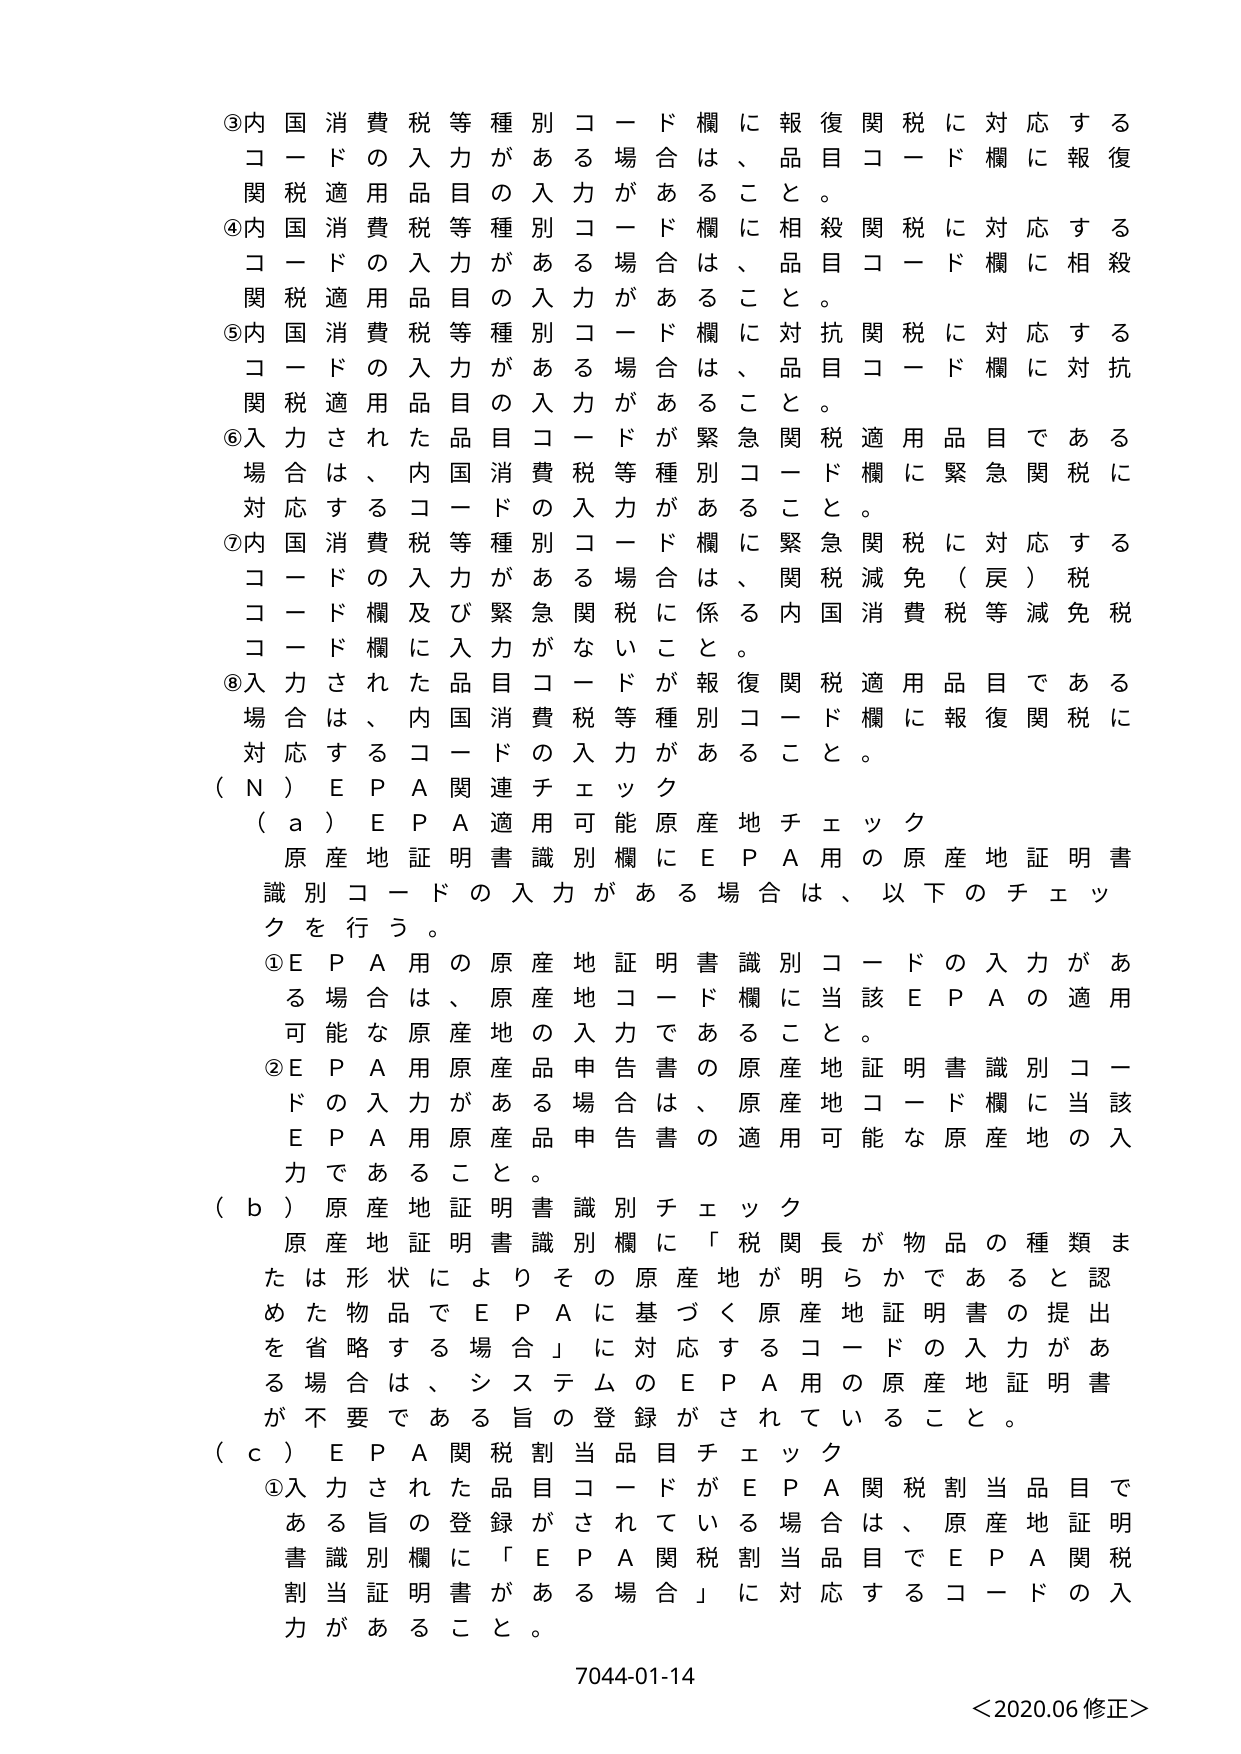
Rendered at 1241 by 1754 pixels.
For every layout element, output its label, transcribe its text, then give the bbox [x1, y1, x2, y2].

text （ｃ）ＥＰＡ関税割当品目チェック [119, 1434, 1150, 1469]
text （ａ）ＥＰＡ適用可能原産地チェック [119, 804, 1150, 839]
text （Ｎ）ＥＰＡ関連チェック [119, 769, 1150, 804]
text ⑦内国消費税等種別コード欄に緊急関税に対応するコードの入力がある場合は、関税減免（戻）税コード欄及び緊急関税に係る内国消費税等減免税コード欄に入力がないこと。 [222, 524, 1150, 664]
text ①入力された品目コードがＥＰＡ関税割当品目である旨の登録がされている場合は、原産地証明書識別欄に「ＥＰＡ関税割当品目でＥＰＡ関税割当証明書がある場合」に対応するコードの入力があること。 [243, 1469, 1150, 1644]
text 原産地証明書識別欄に「税関長が物品の種類または形状によりその原産地が明らかであると認めた物品でＥＰＡに基づく原産地証明書の提出を省略する場合」に対応するコードの入力がある場合は、システムのＥＰＡ用の原産地証明書が不要である旨の登録がされていること。 [244, 1224, 1150, 1434]
text （ｂ）原産地証明書識別チェック [181, 1189, 1150, 1224]
text ⑧入力された品目コードが報復関税適用品目である場合は、内国消費税等種別コード欄に報復関税に対応するコードの入力があること。 [222, 664, 1150, 769]
text 原産地証明書識別欄にＥＰＡ用の原産地証明書識別コードの入力がある場合は、以下のチェックを行う。 [244, 839, 1150, 944]
text ①ＥＰＡ用の原産地証明書識別コードの入力がある場合は、原産地コード欄に当該ＥＰＡの適用可能な原産地の入力であること。 [243, 944, 1150, 1049]
text ⑥入力された品目コードが緊急関税適用品目である場合は、内国消費税等種別コード欄に緊急関税に対応するコードの入力があること。 [222, 419, 1150, 524]
text ⑤内国消費税等種別コード欄に対抗関税に対応するコードの入力がある場合は、品目コード欄に対抗関税適用品目の入力があること。 [222, 314, 1150, 419]
text ②ＥＰＡ用原産品申告書の原産地証明書識別コードの入力がある場合は、原産地コード欄に当該ＥＰＡ用原産品申告書の適用可能な原産地の入力であること。 [243, 1049, 1150, 1189]
text ③内国消費税等種別コード欄に報復関税に対応するコードの入力がある場合は、品目コード欄に報復関税適用品目の入力があること。 [222, 104, 1150, 209]
text ④内国消費税等種別コード欄に相殺関税に対応するコードの入力がある場合は、品目コード欄に相殺関税適用品目の入力があること。 [222, 209, 1150, 314]
